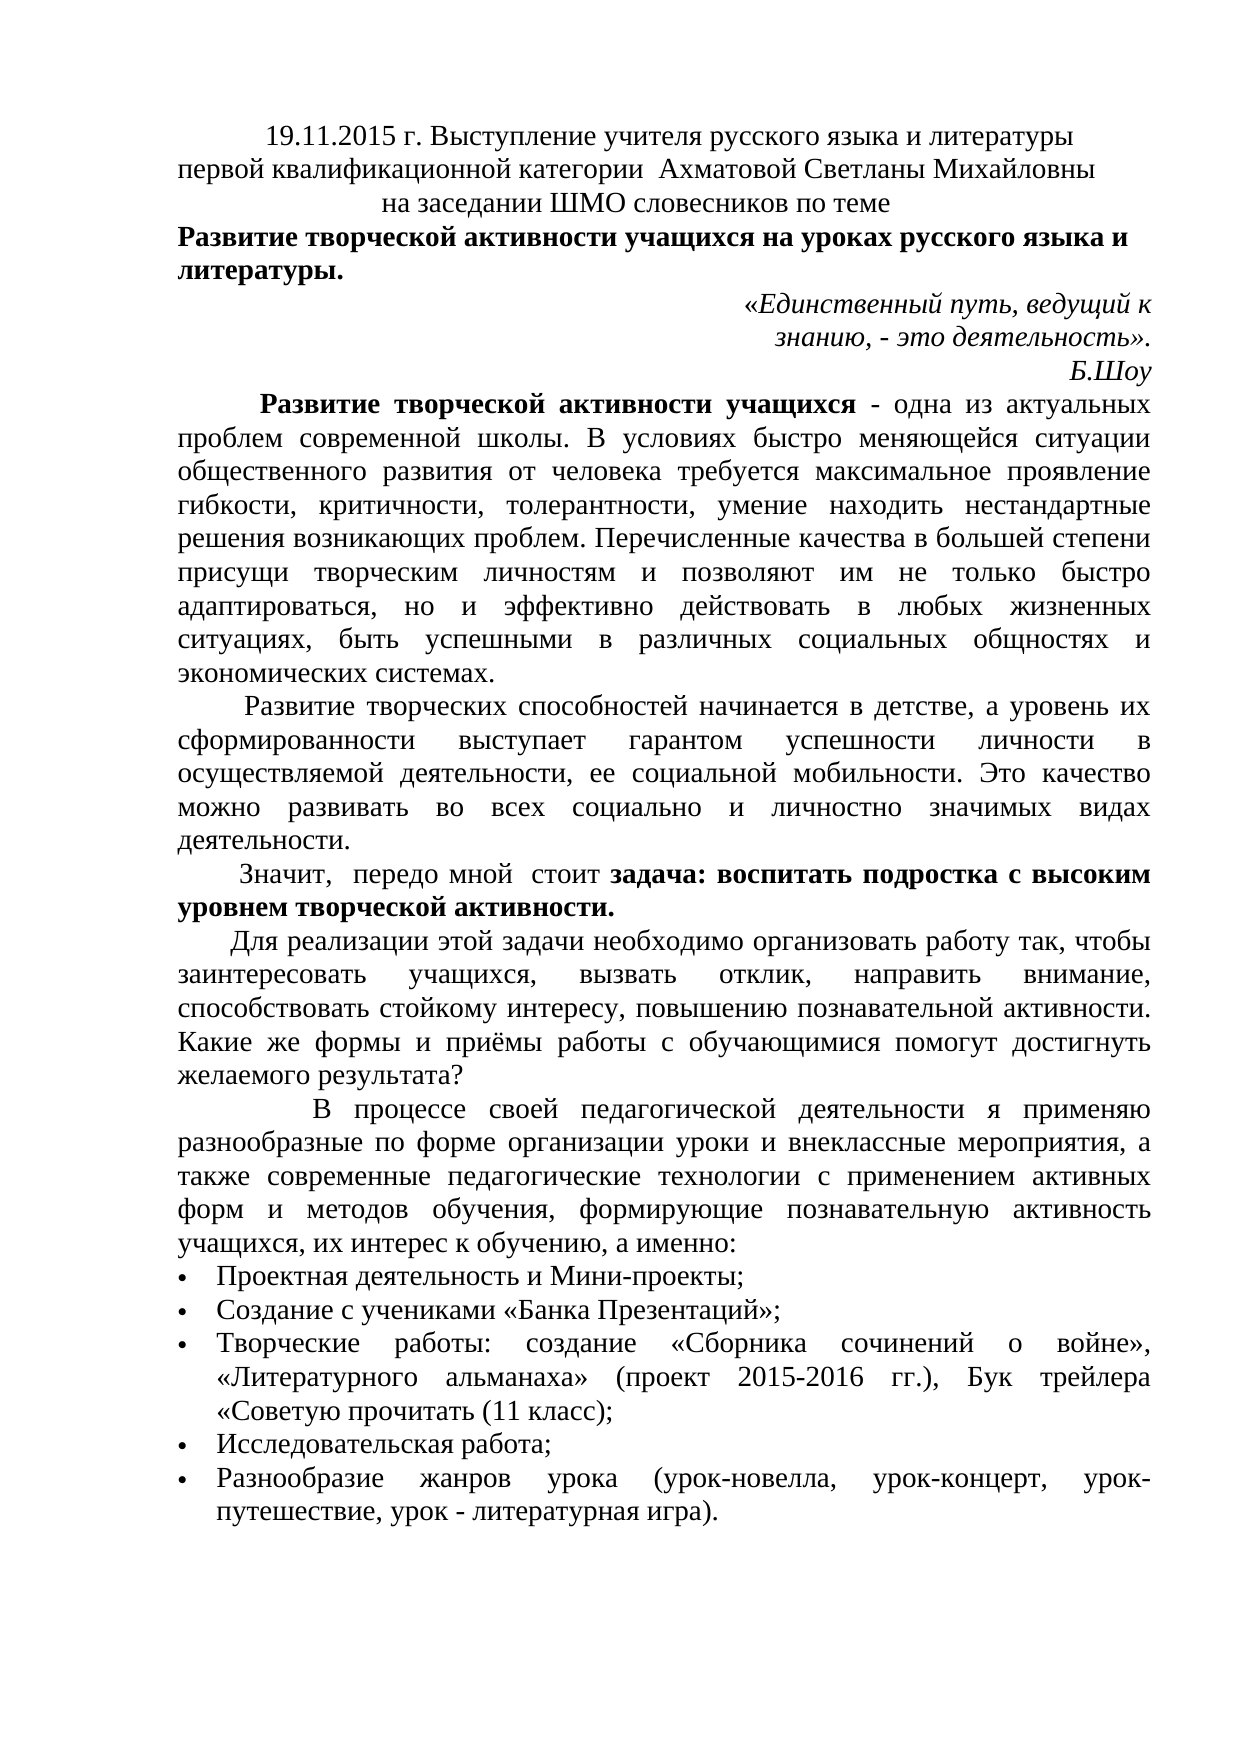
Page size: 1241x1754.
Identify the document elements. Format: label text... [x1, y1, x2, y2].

text на заседании ШМО словесников по теме [177, 185, 1152, 219]
list Создание с учениками «Банка Презентаций»; [179, 1292, 1152, 1326]
text первой квалификационной категории Ахматовой Светланы Михайловны [177, 152, 1152, 185]
text Развитие творческой активности учащихся - одна из актуальных проблем современной школы. В условиях быстро меняющейся ситуации общественного развития от человека требуется максимальное проявление гибкости, критичности, толерантности, умение находить нестандартные решения возникающих проблем. Перечисленные качества в большей степени присущи творческим личностям и позволяют им не только быстро адаптироваться, но и эффективно действовать в любых жизненных ситуациях, быть успешными в различных социальных общностях и экономических системах. [177, 386, 1152, 688]
list Разнообразие жанров урока (урок-новелла, урок-концерт, урок-путешествие, урок - литературная игра). [179, 1460, 1152, 1527]
text В процессе своей педагогической деятельности я применяю разнообразные по форме организации уроки и внеклассные мероприятия, а также современные педагогические технологии с применением активных форм и методов обучения, формирующие познавательную активность учащихся, их интерес к обучению, а именно: [177, 1091, 1152, 1258]
text «Единственный путь, ведущий к знанию, - это деятельность». [177, 286, 1152, 353]
text Развитие творческой активности учащихся на уроках русского языка и литературы. [177, 219, 1152, 286]
text Развитие творческих способностей начинается в детстве, а уровень их сформированности выступает гарантом успешности личности в осуществляемой деятельности, ее социальной мобильности. Это качество можно развивать во всех социально и личностно значимых видах деятельности. [177, 688, 1152, 856]
text Б.Шоу [177, 353, 1152, 386]
text Для реализации этой задачи необходимо организовать работу так, чтобы заинтересовать учащихся, вызвать отклик, направить внимание, способствовать стойкому интересу, повышению познавательной активности. Какие же формы и приёмы работы с обучающимися помогут достигнуть желаемого результата? [177, 923, 1152, 1091]
list Исследовательская работа; [179, 1426, 1152, 1460]
text Значит, передо мной стоит задача: воспитать подростка с высоким уровнем творческой активности. [177, 856, 1152, 923]
list Проектная деятельность и Мини-проекты; [179, 1258, 1152, 1292]
list Творческие работы: создание «Сборника сочинений о войне», «Литературного альманаха» (проект 2015-2016 гг.), Бук трейлера «Советую прочитать (11 класс); [179, 1326, 1152, 1426]
text 19.11.2015 г. Выступление учителя русского языка и литературы [177, 118, 1152, 152]
